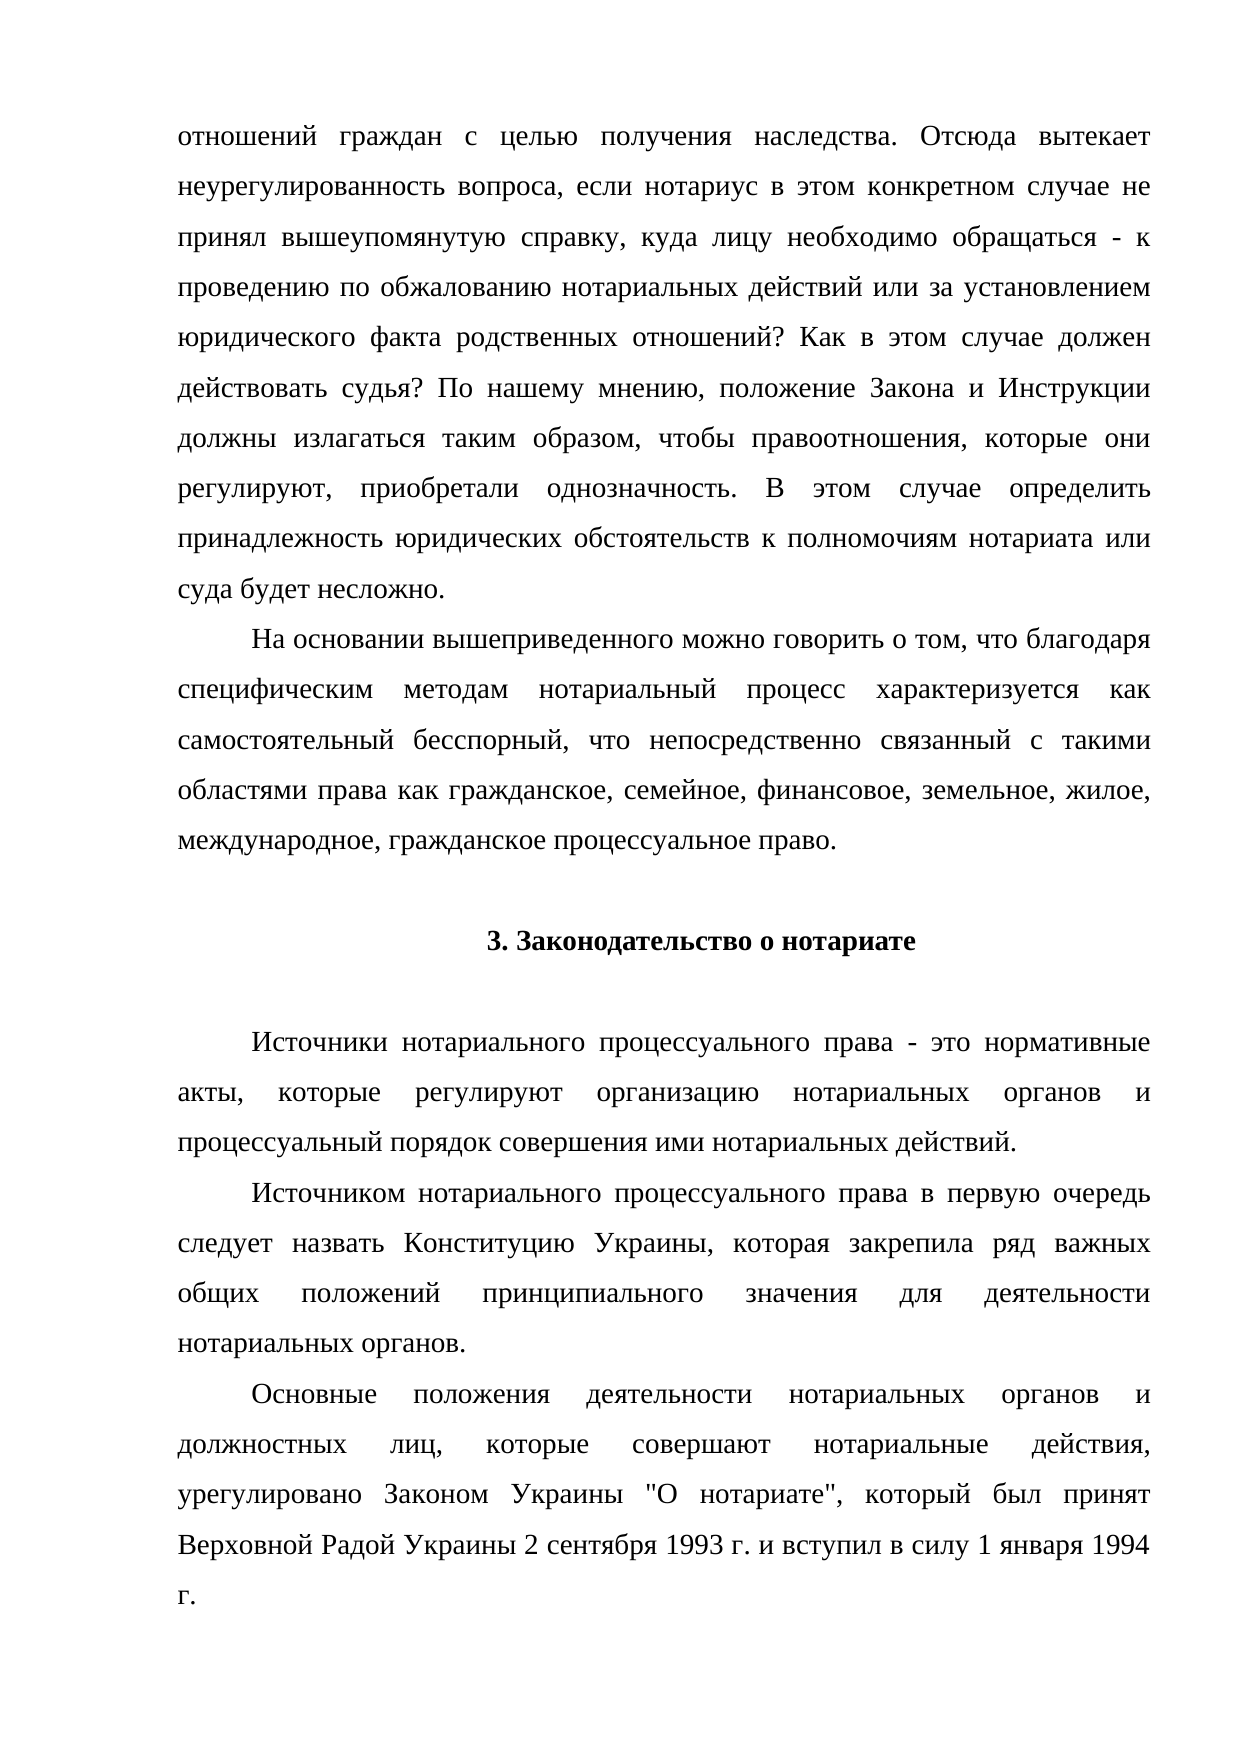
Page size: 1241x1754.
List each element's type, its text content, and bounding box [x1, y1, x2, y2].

subtitle 3. Законодательство о нотариате [177, 923, 1152, 957]
text Основные положения деятельности нотариальных органов и должностных лиц, которые совершают нотариальные действия, урегулировано Законом Украины "О нотариате", который был принят Верховной Радой Украины 2 сентября . и вступил в силу 1 января . [177, 1376, 1152, 1611]
text Источники нотариального процессуального права - это нормативные акты, которые регулируют организацию нотариальных органов и процессуальный порядок совершения ими нотариальных действий. [177, 1024, 1152, 1158]
text На основании вышеприведенного можно говорить о том, что благодаря специфическим методам нотариальный процесс характеризуется как самостоятельный бесспорный, что непосредственно связанный с такими областями права как гражданское, семейное, финансовое, земельное, жилое, международное, гражданское процессуальное право. [177, 621, 1152, 856]
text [177, 118, 1152, 604]
text Источником нотариального процессуального права в первую очередь следует назвать Конституцию Украины, которая закрепила ряд важных общих положений принципиального значения для деятельности нотариальных органов. [177, 1175, 1152, 1359]
